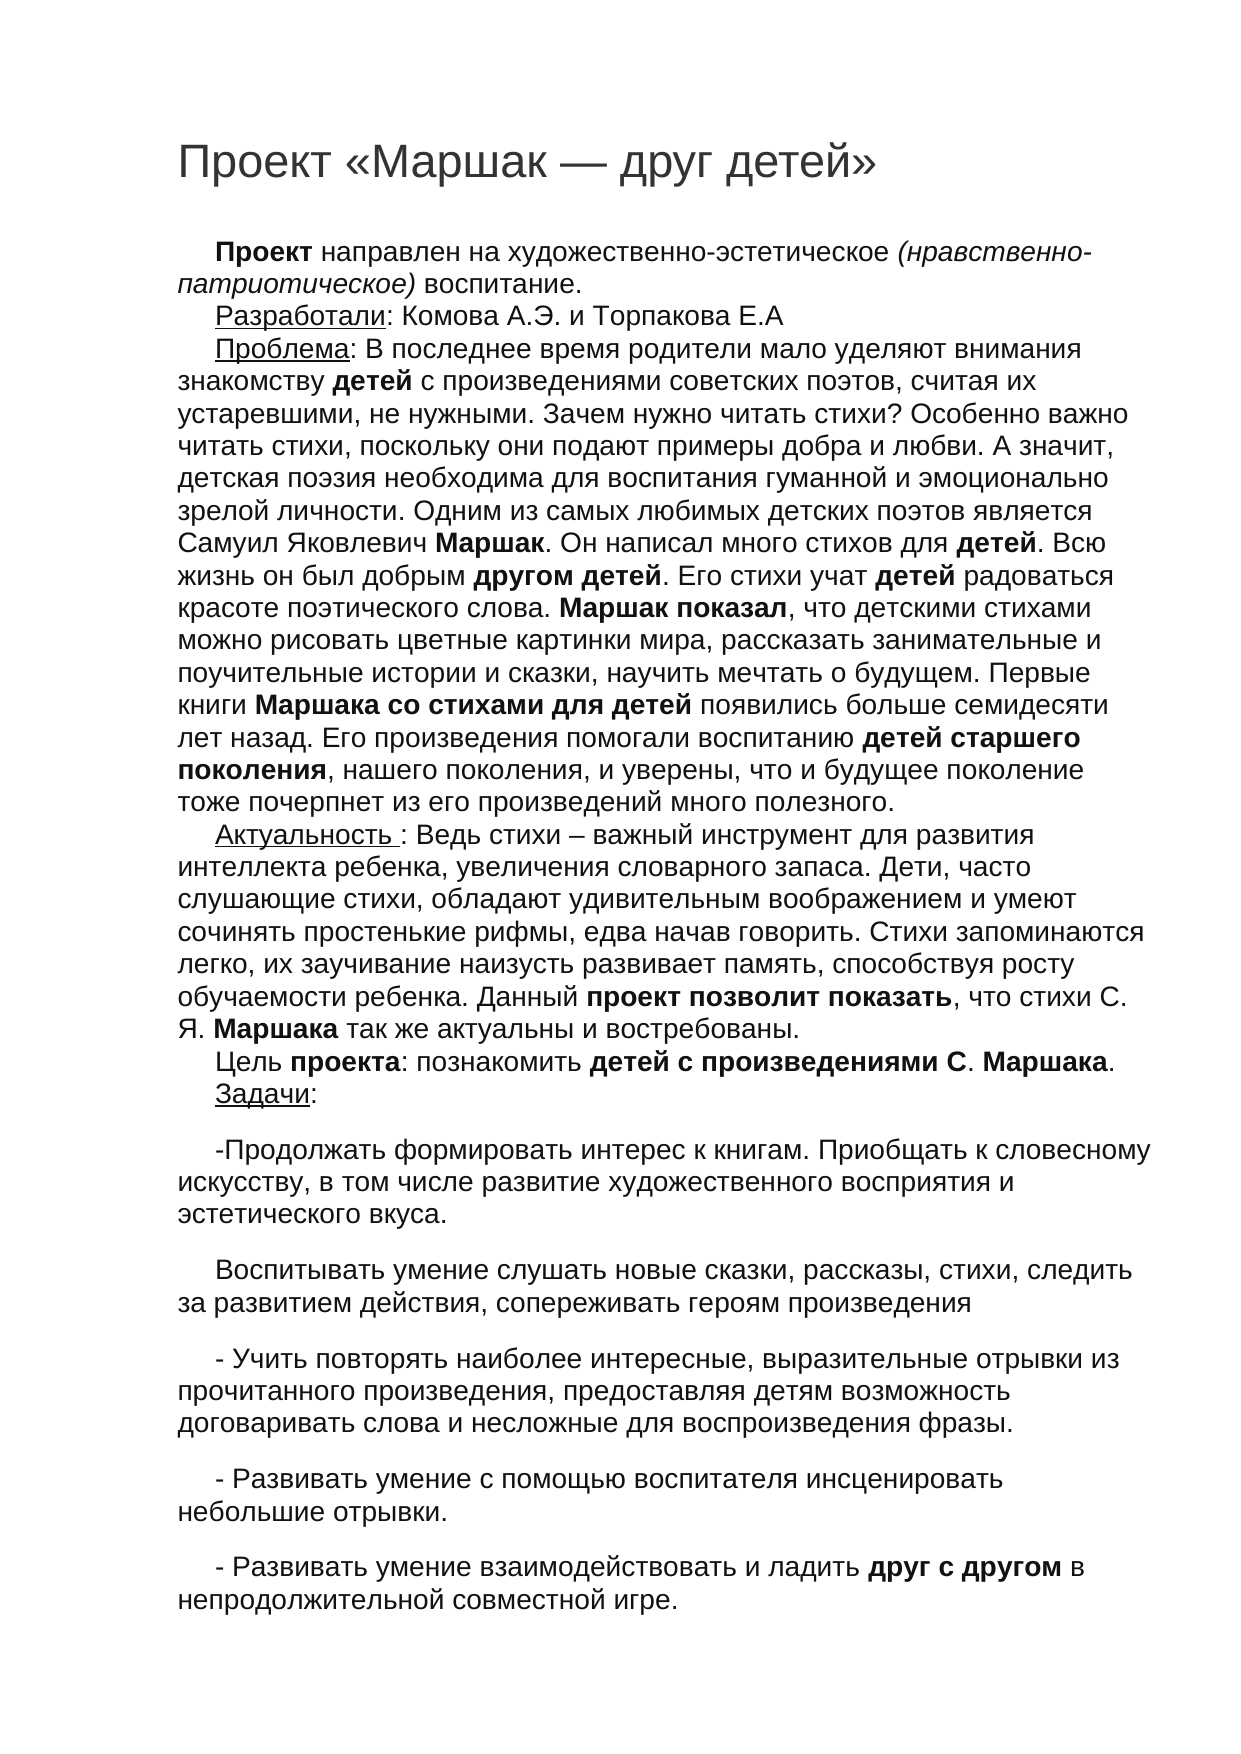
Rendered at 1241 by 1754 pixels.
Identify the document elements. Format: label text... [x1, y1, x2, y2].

text -Продолжать формировать интерес к книгам. Приобщать к словесному искусству, в том числе развитие художественного восприятия и эстетического вкуса. [177, 1133, 1152, 1230]
text - Развивать умение с помощью воспитателя инсценировать небольшие отрывки. [177, 1462, 1152, 1527]
text - Развивать умение взаимодействовать и ладить друг с другом в непродолжительной совместной игре. [177, 1550, 1152, 1615]
text Цель проекта: познакомить детей с произведениями С. Маршака. [177, 1044, 1152, 1077]
text Воспитывать умение слушать новые сказки, рассказы, стихи, следить за развитием действия, сопереживать героям произведения [177, 1253, 1152, 1318]
text Актуальность : Ведь стихи – важный инструмент для развития интеллекта ребенка, увеличения словарного запаса. Дети, часто слушающие стихи, обладают удивительным воображением и умеют сочинять простенькие рифмы, едва начав говорить. Стихи запоминаются легко, их заучивание наизусть развивает память, способствуя росту обучаемости ребенка. Данный проект позволит показать, что стихи С. Я. Маршака так же актуальны и востребованы. [177, 818, 1152, 1044]
text - Учить повторять наиболее интересные, выразительные отрывки из прочитанного произведения, предоставляя детям возможность договаривать слова и несложные для воспроизведения фразы. [177, 1342, 1152, 1439]
text Проблема: В последнее время родители мало уделяют внимания знакомству детей с произведениями советских поэтов, считая их устаревшими, не нужными. Зачем нужно читать стихи? Особенно важно читать стихи, поскольку они подают примеры добра и любви. А значит, детская поэзия необходима для воспитания гуманной и эмоционально зрелой личности. Одним из самых любимых детских поэтов является Самуил Яковлевич Маршак. Он написал много стихов для детей. Всю жизнь он был добрым другом детей. Его стихи учат детей радоваться красоте поэтического слова. Маршак показал, что детскими стихами можно рисовать цветные картинки мира, рассказать занимательные и поучительные истории и сказки, научить мечтать о будущем. Первые книги Маршака со стихами для детей появились больше семидесяти лет назад. Его произведения помогали воспитанию детей старшего поколения, нашего поколения, и уверены, что и будущее поколение тоже почерпнет из его произведений много полезного. [177, 332, 1152, 818]
text Разработали: Комова А.Э. и Торпакова Е.А [177, 299, 1152, 332]
text Проект направлен на художественно-эстетическое (нравственно- патриотическое) воспитание. [177, 234, 1152, 299]
text Проект «Маршак — друг детей» [177, 134, 1152, 188]
text Задачи: [177, 1077, 1152, 1109]
